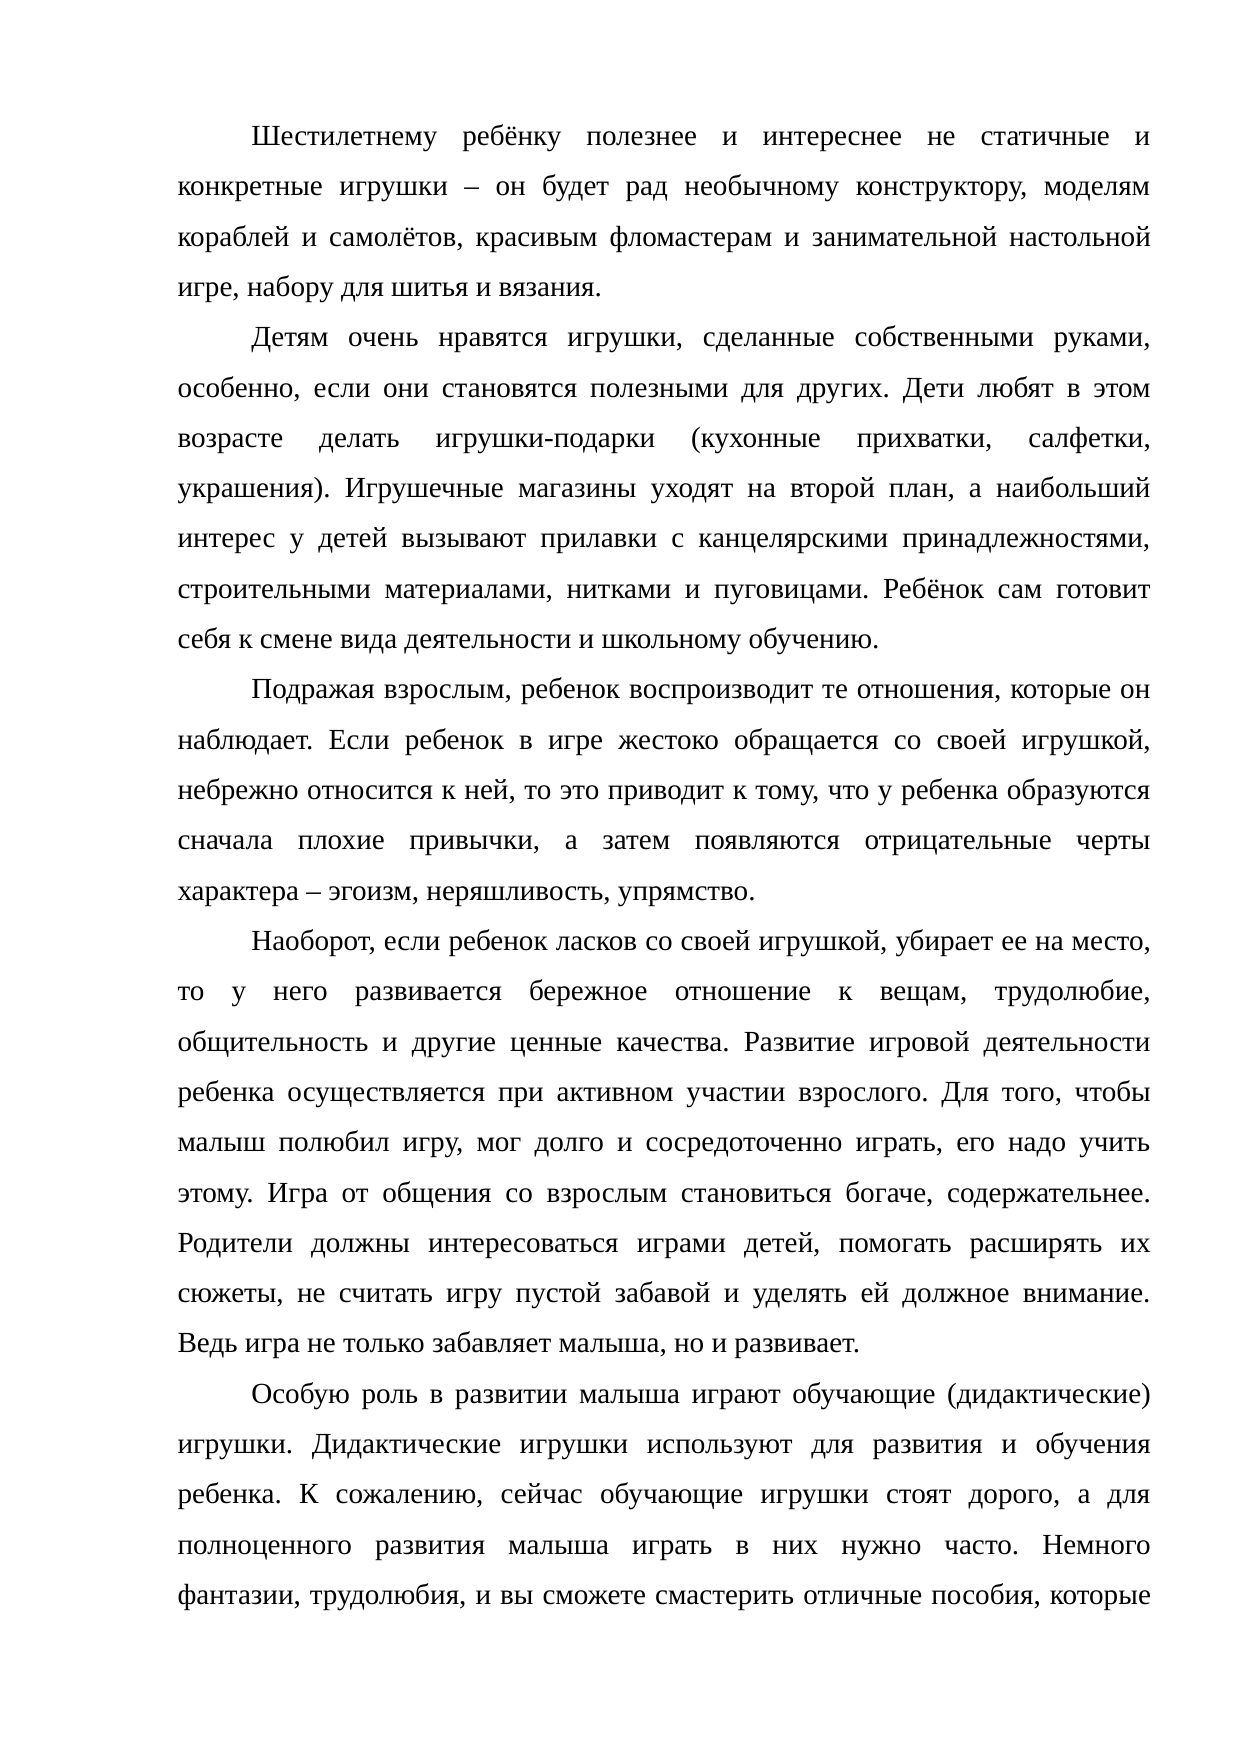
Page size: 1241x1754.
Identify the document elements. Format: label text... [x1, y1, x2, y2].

text Наоборот, если ребенок ласков со своей игрушкой, убирает ее на место, то у него развивается бережное отношение к вещам, трудолюбие, общительность и другие ценные качества. Развитие игровой деятельности ребенка осуществляется при активном участии взрослого. Для того, чтобы малыш полюбил игру, мог долго и сосредоточенно играть, его надо учить этому. Игра от общения со взрослым становиться богаче, содержательнее. Родители должны интересоваться играми детей, помогать расширять их сюжеты, не считать игру пустой забавой и уделять ей должное внимание. Ведь игра не только забавляет малыша, но и развивает. [177, 923, 1152, 1359]
text Подражая взрослым, ребенок воспроизводит те отношения, которые он наблюдает. Если ребенок в игре жестоко обращается со своей игрушкой, небрежно относится к ней, то это приводит к тому, что у ребенка образуются сначала плохие привычки, а затем появляются отрицательные черты характера – эгоизм, неряшливость, упрямство. [177, 672, 1152, 906]
text Детям очень нравятся игрушки, сделанные собственными руками, особенно, если они становятся полезными для других. Дети любят в этом возрасте делать игрушки-подарки (кухонные прихватки, салфетки, украшения). Игрушечные магазины уходят на второй план, а наибольший интерес у детей вызывают прилавки с канцелярскими принадлежностями, строительными материалами, нитками и пуговицами. Ребёнок сам готовит себя к смене вида деятельности и школьному обучению. [177, 319, 1152, 655]
text Шестилетнему ребёнку полезнее и интереснее не статичные и конкретные игрушки – он будет рад необычному конструктору, моделям кораблей и самолётов, красивым фломастерам и занимательной настольной игре, набору для шитья и вязания. [177, 118, 1152, 303]
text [177, 1376, 1152, 1611]
